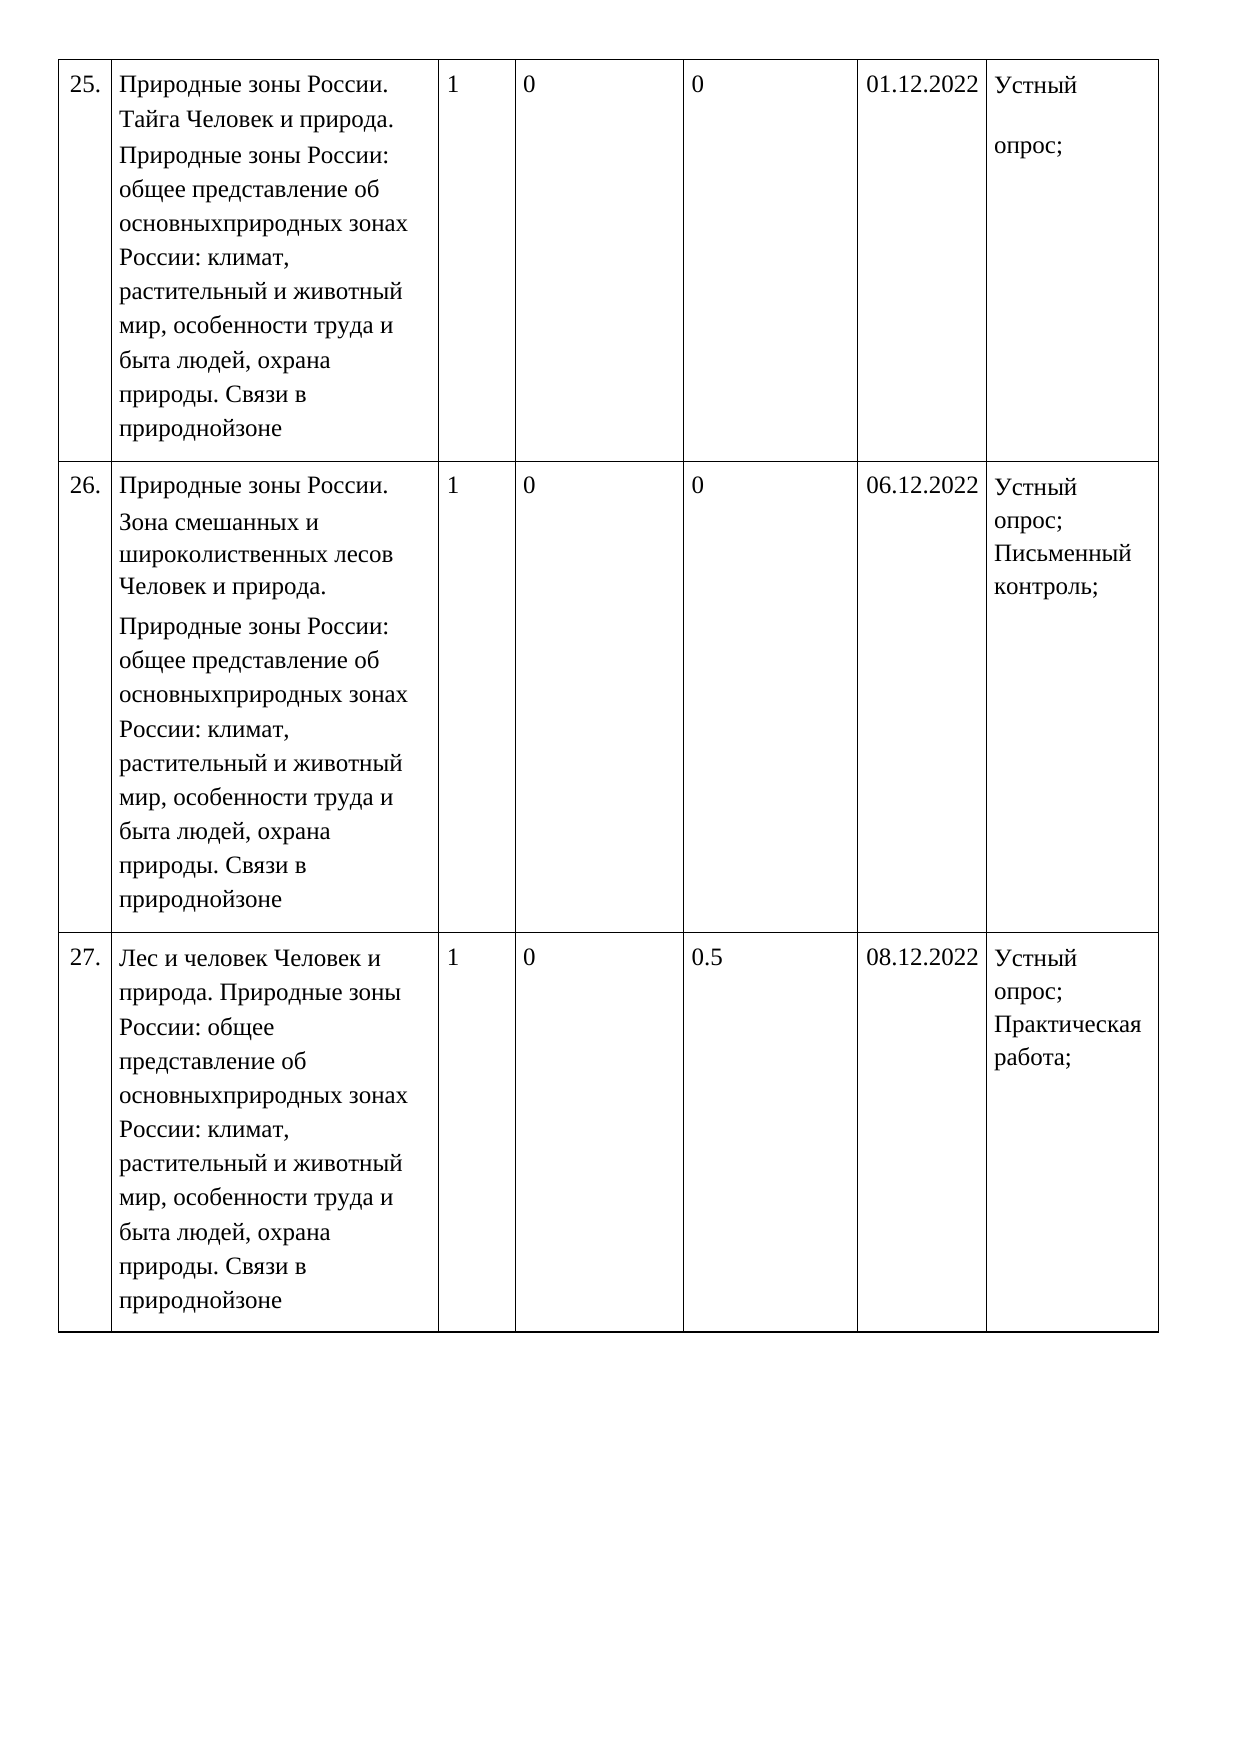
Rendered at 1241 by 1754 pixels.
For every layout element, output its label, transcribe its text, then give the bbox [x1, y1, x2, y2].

table_header Природные зоны России. Тайга Человек и природа. Природные зоны России: общее представление об основныхприродных зонах России: климат, растительный и животный мир, особенности труда и быта людей, охрана природы. Связи в природнойзоне [112, 60, 438, 461]
table_cell 27. [59, 933, 111, 1331]
table_cell 0 [516, 933, 683, 1331]
table_cell 06.12.2022 [858, 462, 986, 932]
table_cell Лес и человек Человек и природа. Природные зоны России: общее представление об основныхприродных зонах России: климат, растительный и животный мир, особенности труда и быта людей, охрана природы. Связи в природнойзоне [112, 933, 438, 1331]
table_cell 26. [59, 462, 111, 932]
table_header Устный опрос; [987, 60, 1158, 461]
table_header 01.12.2022 [858, 60, 986, 461]
table_header 1 [439, 60, 515, 461]
table_cell 0 [684, 462, 857, 932]
table_cell 1 [439, 462, 515, 932]
table_cell Устный опрос; Практическая работа; [987, 933, 1158, 1331]
table_cell 0 [516, 462, 683, 932]
table_header 25. [59, 60, 111, 461]
table_cell 1 [439, 933, 515, 1331]
table_cell Устный опрос; Письменный контроль; [987, 462, 1158, 932]
table_cell 08.12.2022 [858, 933, 986, 1331]
table_cell Природные зоны России. Зона смешанных и широколиственных лесов Человек и природа. Природные зоны России: общее представление об основныхприродных зонах России: климат, растительный и животный мир, особенности труда и быта людей, охрана природы. Связи в природнойзоне [112, 462, 438, 932]
table_cell 0.5 [684, 933, 857, 1331]
table_header 0 [516, 60, 683, 461]
table_header 0 [684, 60, 857, 461]
